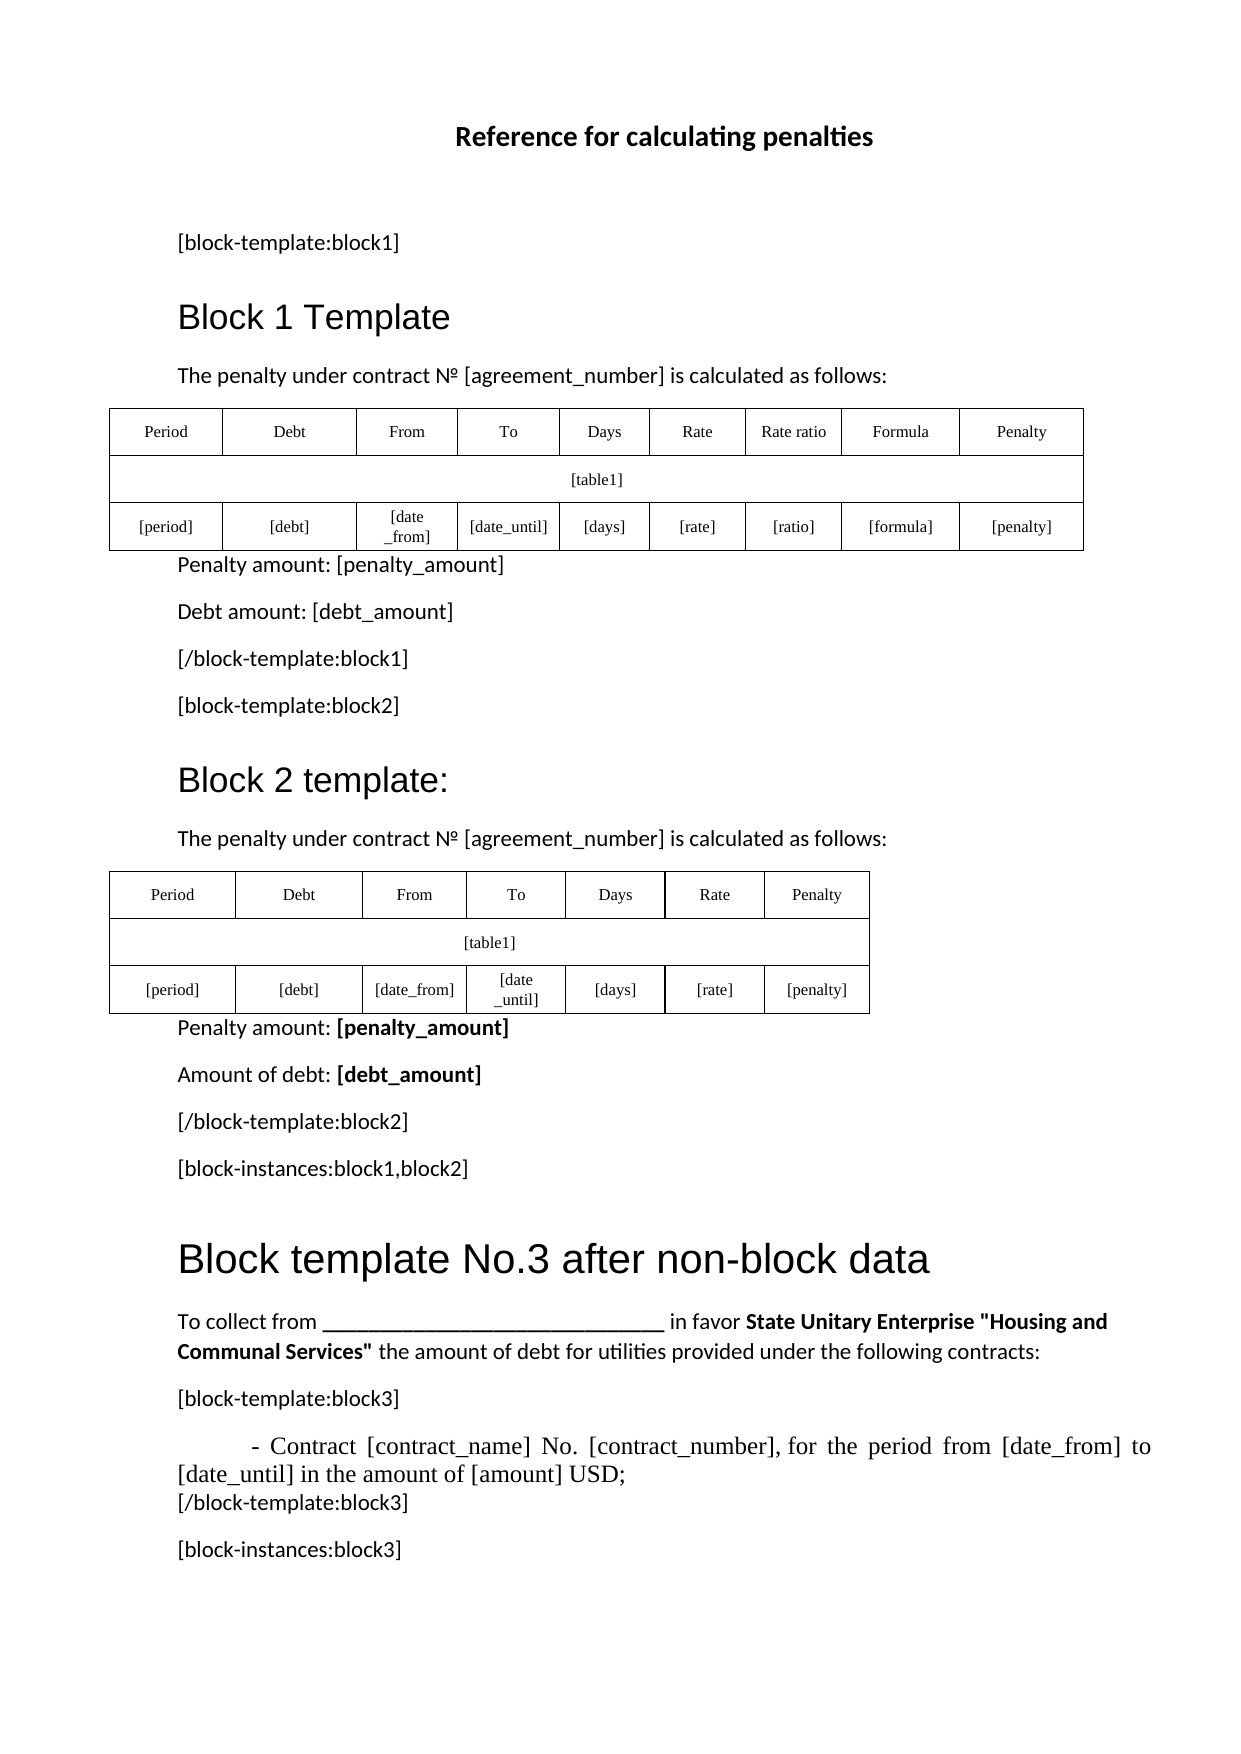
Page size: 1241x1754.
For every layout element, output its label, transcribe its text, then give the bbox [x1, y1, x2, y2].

table_cell [formula] [842, 503, 959, 549]
text Amount of debt: [debt_amount] [177, 1060, 1152, 1088]
table_header From [357, 409, 457, 455]
text [block-instances:block1,block2] [177, 1154, 1152, 1182]
table_header Rate [666, 872, 764, 918]
text The penalty under contract № [agreement_number] is calculated as follows: [177, 361, 1152, 389]
table_cell [rate] [666, 966, 764, 1012]
text Penalty amount: [penalty_amount] [177, 1013, 1152, 1042]
text Penalty amount: [penalty_amount] [177, 551, 1152, 579]
table_cell [period] [110, 503, 222, 549]
table_header Period [110, 409, 222, 455]
table_cell [table1] [110, 456, 1083, 502]
table_cell [ratio] [746, 503, 841, 549]
table_cell [table1] [110, 919, 869, 965]
table_header From [363, 872, 466, 918]
text [block-template:block3] [177, 1384, 1152, 1412]
text Reference for calculating penalties [177, 118, 1152, 154]
text [block-template:block1] [177, 228, 1152, 256]
table_header Days [566, 872, 664, 918]
text Debt amount: [debt_amount] [177, 597, 1152, 626]
table_cell [debt] [223, 503, 356, 549]
table_cell [debt] [236, 966, 362, 1012]
text [/block-template:block2] [177, 1107, 1152, 1135]
table_header Rate ratio [746, 409, 841, 455]
table_header Period [110, 872, 235, 918]
text [/block-template:block1] [177, 644, 1152, 672]
text [block-template:block2] [177, 691, 1152, 719]
table_cell [penalty] [765, 966, 869, 1012]
subtitle Block template No.3 after non-block data [177, 1234, 1152, 1282]
table_cell [date_from] [363, 966, 466, 1012]
table_header Days [560, 409, 649, 455]
table_cell [date_until] [458, 503, 559, 549]
table_cell [days] [560, 503, 649, 549]
table_cell [penalty] [960, 503, 1083, 549]
text [/block-template:block3] [177, 1488, 1152, 1516]
table_cell [date_from] [357, 503, 457, 549]
subtitle Block 1 Template [177, 296, 1152, 337]
text The penalty under contract № [agreement_number] is calculated as follows: [177, 824, 1152, 852]
text - Contract [contract_name] No. [contract_number], for the period from [date_from] to [date_until] in the amount of [amount] USD; [177, 1431, 1152, 1488]
table_header Penalty [960, 409, 1083, 455]
table_header Rate [650, 409, 745, 455]
table_cell [period] [110, 966, 235, 1012]
text To collect from ______________________________ in favor State Unitary Enterprise "Housing and Communal Services" the amount of debt for utilities provided under the following contracts: [177, 1307, 1152, 1365]
table_header To [467, 872, 565, 918]
subtitle Block 2 template: [177, 759, 1152, 800]
table_cell [rate] [650, 503, 745, 549]
table_header Debt [223, 409, 356, 455]
table_cell [days] [566, 966, 664, 1012]
table_header Formula [842, 409, 959, 455]
table_header Penalty [765, 872, 869, 918]
table_header Debt [236, 872, 362, 918]
table_header To [458, 409, 559, 455]
text [block-instances:block3] [177, 1535, 1152, 1563]
table_cell [date_until] [467, 966, 565, 1012]
